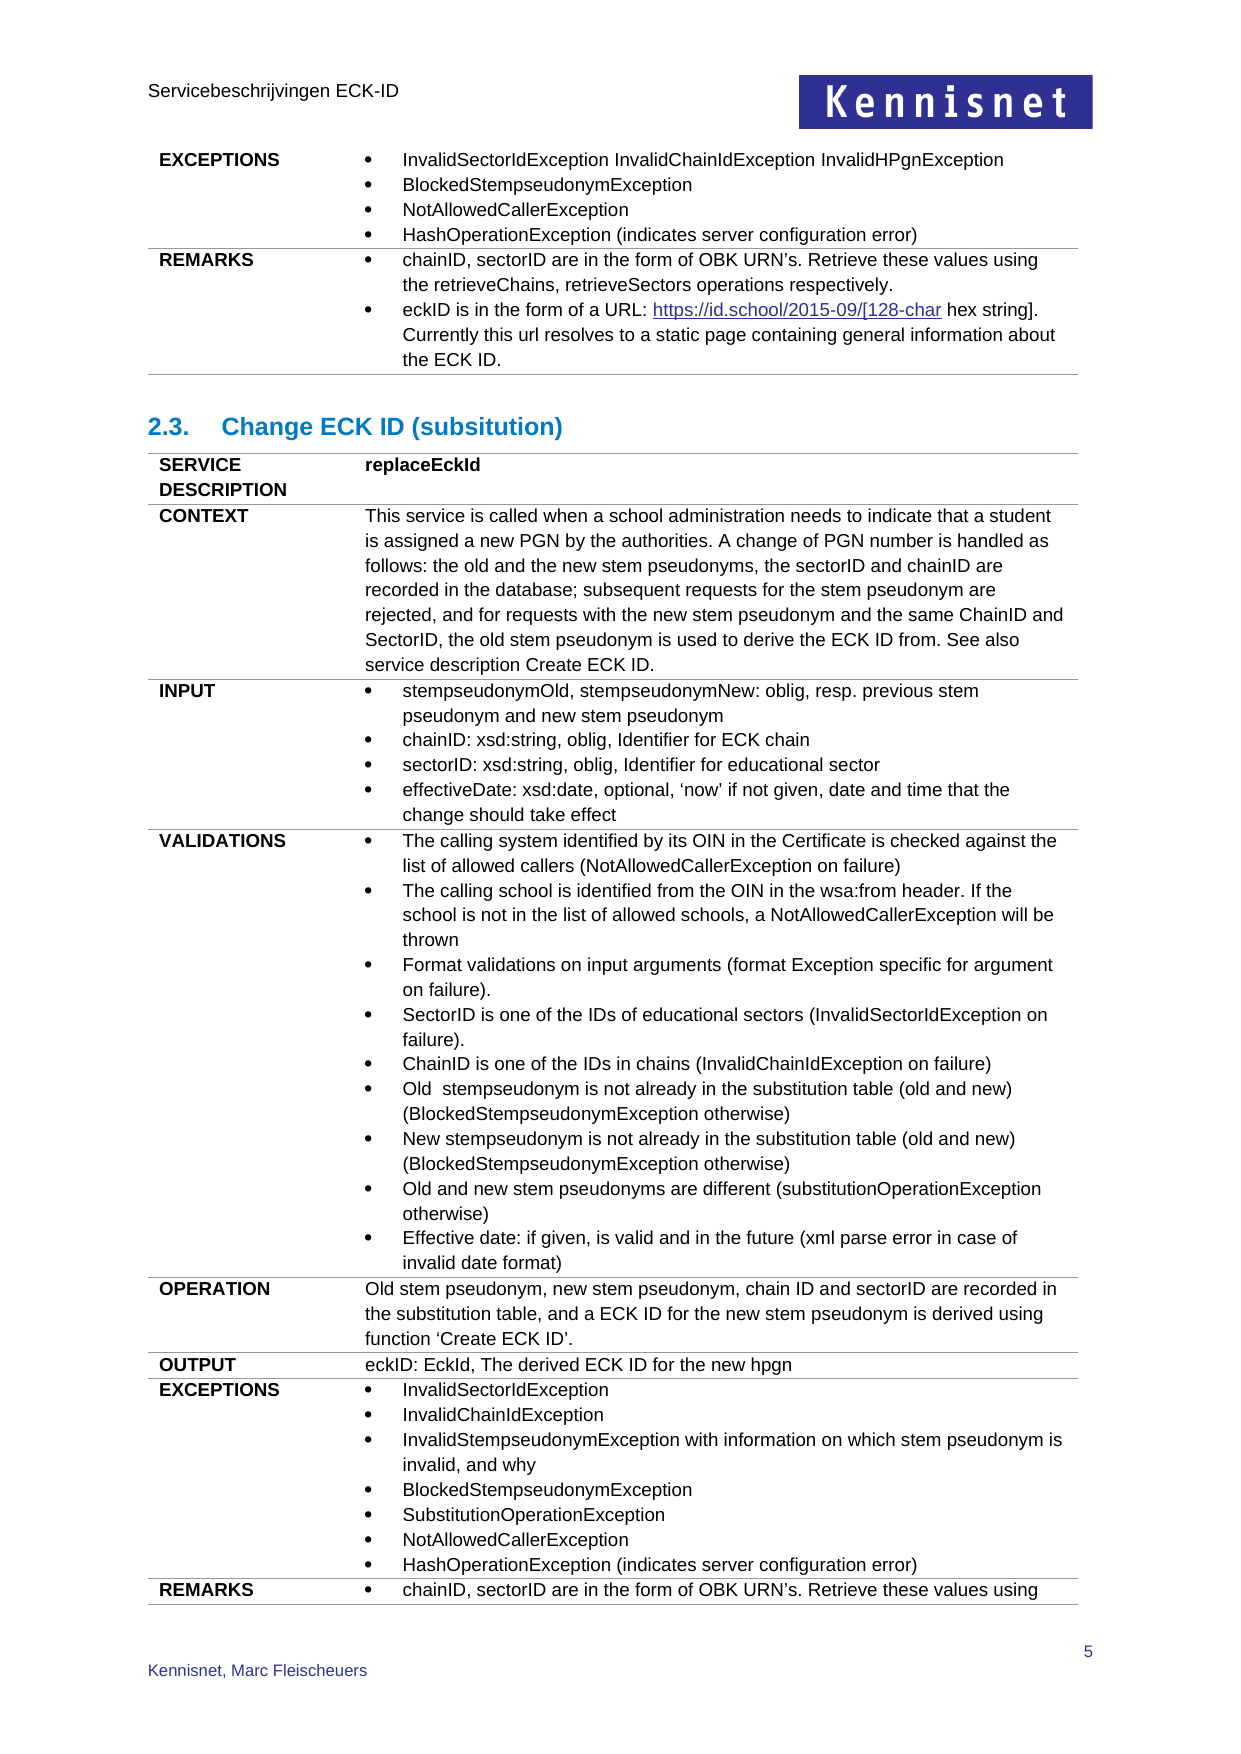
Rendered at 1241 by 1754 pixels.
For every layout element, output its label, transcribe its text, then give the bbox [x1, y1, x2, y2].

picture [799, 75, 1093, 129]
table_cell VALIDATIONS [148, 830, 354, 1277]
table_cell InvalidSectorIdException InvalidChainIdException InvalidHPgnException BlockedStempseudonymException NotAllowedCallerException HashOperationException (indicates server configuration error) [354, 148, 1077, 248]
table_cell chainID, sectorID are in the form of OBK URN’s. Retrieve these values using the retrieveChains, retrieveSectors operations respectively. eckID is in the form of a URL: https://id.school/2015-09/[128-char hex string]. Currently this url resolves to a static page containing general information about the ECK ID. [354, 249, 1077, 373]
table_cell CONTEXT [148, 505, 354, 678]
table_cell INPUT [148, 680, 354, 829]
table_cell REMARKS [148, 1579, 354, 1604]
table_cell EXCEPTIONS [148, 1379, 354, 1578]
table_cell stempseudonymOld, stempseudonymNew: oblig, resp. previous stem pseudonym and new stem pseudonym chainID: xsd:string, oblig, Identifier for ECK chain sectorID: xsd:string, oblig, Identifier for educational sector effectiveDate: xsd:date, optional, ‘now’ if not given, date and time that the change should take effect [354, 680, 1077, 829]
table_cell The calling system identified by its OIN in the Certificate is checked against the list of allowed callers (NotAllowedCallerException on failure) The calling school is identified from the OIN in the wsa:from header. If the school is not in the list of allowed schools, a NotAllowedCallerException will be thrown Format validations on input arguments (format Exception specific for argument on failure). SectorID is one of the IDs of educational sectors (InvalidSectorIdException on failure). ChainID is one of the IDs in chains (InvalidChainIdException on failure) Old stempseudonym is not already in the substitution table (old and new) (BlockedStempseudonymException otherwise) New stempseudonym is not already in the substitution table (old and new) (BlockedStempseudonymException otherwise) Old and new stem pseudonyms are different (substitutionOperationException otherwise) Effective date: if given, is valid and in the future (xml parse error in case of invalid date format) [354, 830, 1077, 1277]
table_cell REMARKS [148, 249, 354, 373]
table_header SERVICE DESCRIPTION [148, 454, 354, 504]
table_cell OUTPUT [148, 1353, 354, 1378]
table_cell OPERATION [148, 1278, 354, 1352]
table_cell This service is called when a school administration needs to indicate that a student is assigned a new PGN by the authorities. A change of PGN number is handled as follows: the old and the new stem pseudonyms, the sectorID and chainID are recorded in the database; subsequent requests for the stem pseudonym are rejected, and for requests with the new stem pseudonym and the same ChainID and SectorID, the old stem pseudonym is used to derive the ECK ID from. See also service description Create ECK ID. [354, 505, 1077, 678]
table_cell InvalidSectorIdException InvalidChainIdException InvalidStempseudonymException with information on which stem pseudonym is invalid, and why BlockedStempseudonymException SubstitutionOperationException NotAllowedCallerException HashOperationException (indicates server configuration error) [354, 1379, 1077, 1578]
table_cell Old stem pseudonym, new stem pseudonym, chain ID and sectorID are recorded in the substitution table, and a ECK ID for the new stem pseudonym is derived using function ‘Create ECK ID’. [354, 1278, 1077, 1352]
table_header replaceEckId [354, 454, 1077, 504]
subtitle Change ECK ID (subsitution) [148, 412, 1093, 441]
table_cell eckID: EckId, The derived ECK ID for the new hpgn [354, 1353, 1077, 1378]
table_cell EXCEPTIONS [148, 148, 354, 248]
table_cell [354, 1579, 1077, 1604]
